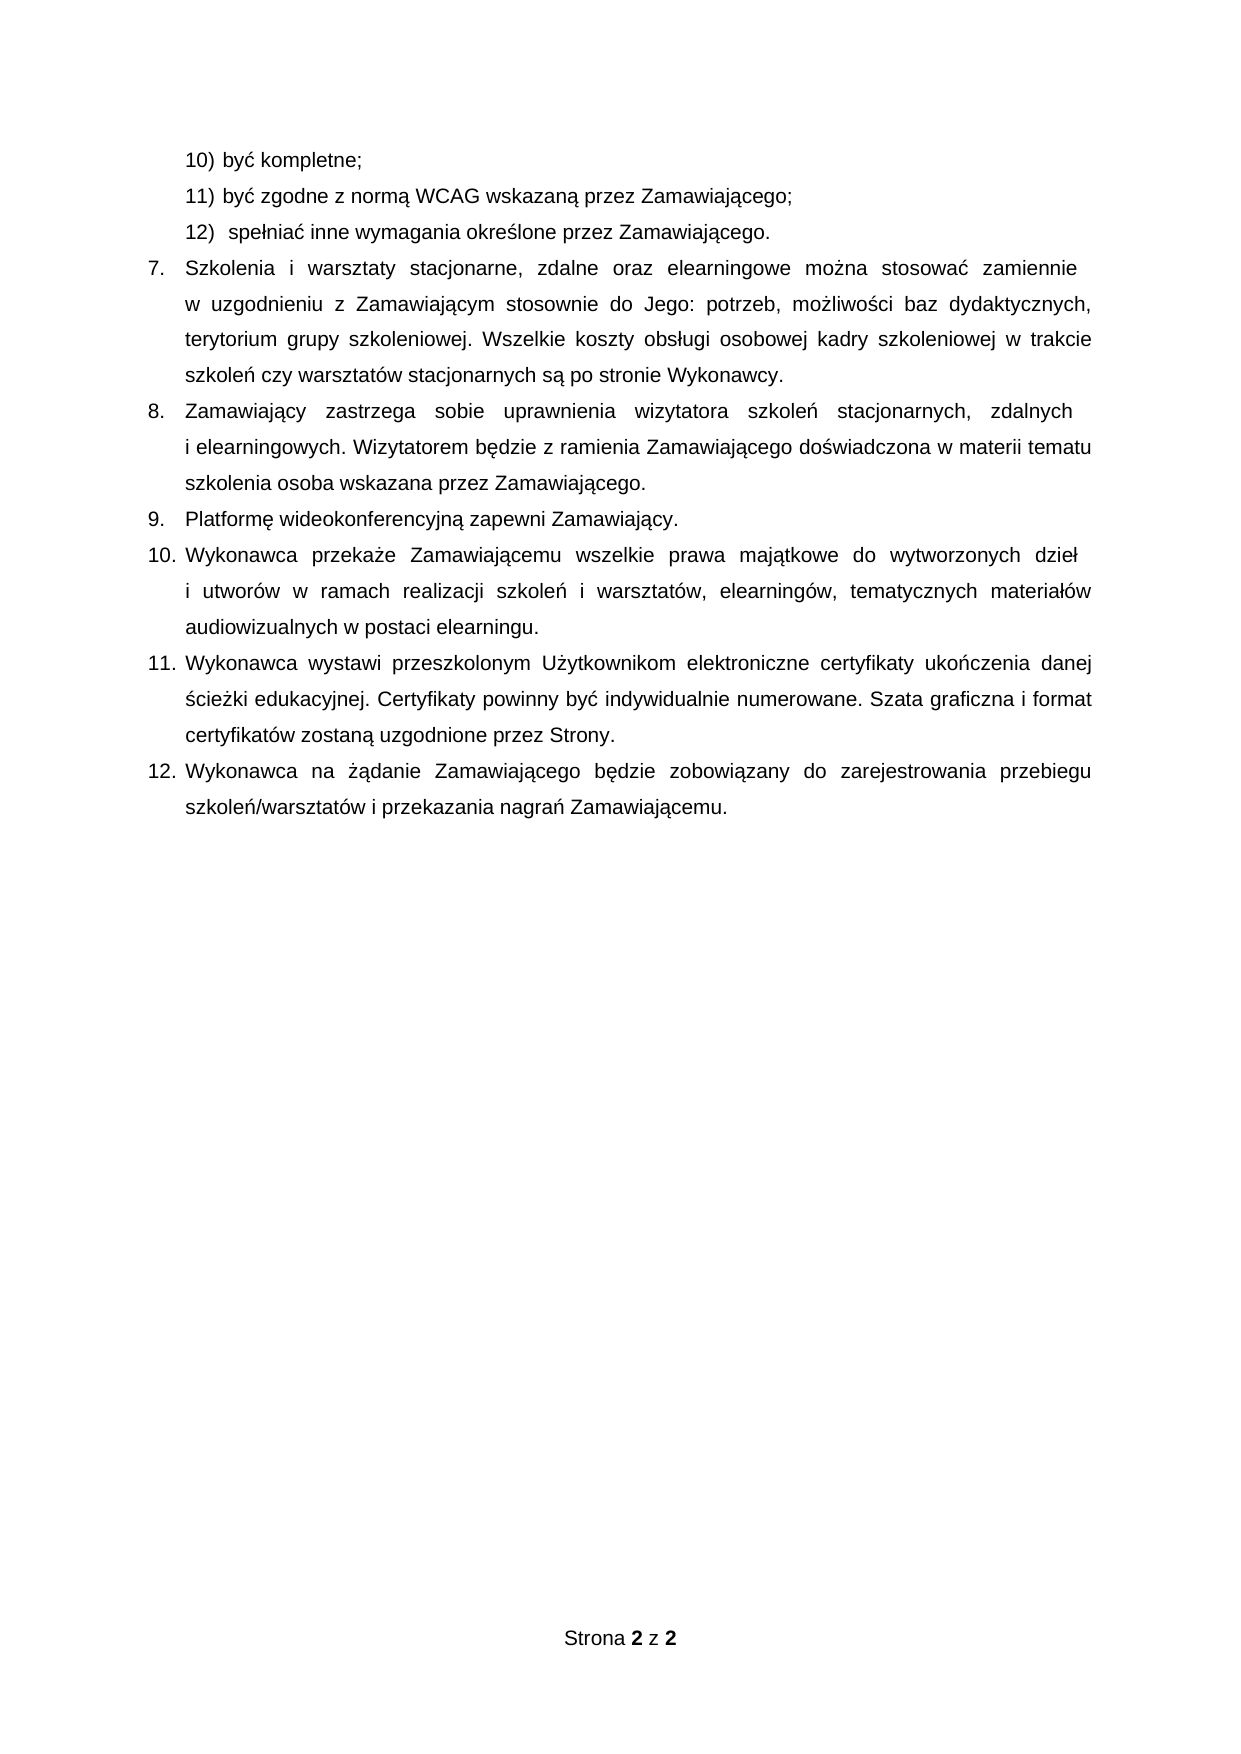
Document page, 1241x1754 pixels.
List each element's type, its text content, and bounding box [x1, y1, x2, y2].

list Platformę wideokonferencyjną zapewni Zamawiający. [148, 507, 1093, 531]
list być zgodne z normą WCAG wskazaną przez Zamawiającego; [185, 183, 1093, 207]
list Wykonawca na żądanie Zamawiającego będzie zobowiązany do zarejestrowania przebiegu szkoleń/warsztatów i przekazania nagrań Zamawiającemu. [148, 758, 1093, 818]
list być kompletne; [185, 148, 1093, 172]
list spełniać inne wymagania określone przez Zamawiającego. [185, 219, 1093, 243]
list Wykonawca wystawi przeszkolonym Użytkownikom elektroniczne certyfikaty ukończenia danej ścieżki edukacyjnej. Certyfikaty powinny być indywidualnie numerowane. Szata graficzna i format certyfikatów zostaną uzgodnione przez Strony. [148, 651, 1093, 747]
list Zamawiający zastrzega sobie uprawnienia wizytatora szkoleń stacjonarnych, zdalnych i elearningowych. Wizytatorem będzie z ramienia Zamawiającego doświadczona w materii tematu szkolenia osoba wskazana przez Zamawiającego. [148, 399, 1093, 495]
list Szkolenia i warsztaty stacjonarne, zdalne oraz elearningowe można stosować zamiennie w uzgodnieniu z Zamawiającym stosownie do Jego: potrzeb, możliwości baz dydaktycznych, terytorium grupy szkoleniowej. Wszelkie koszty obsługi osobowej kadry szkoleniowej w trakcie szkoleń czy warsztatów stacjonarnych są po stronie Wykonawcy. [148, 255, 1093, 387]
list Wykonawca przekaże Zamawiającemu wszelkie prawa majątkowe do wytworzonych dzieł i utworów w ramach realizacji szkoleń i warsztatów, elearningów, tematycznych materiałów audiowizualnych w postaci elearningu. [148, 543, 1093, 639]
